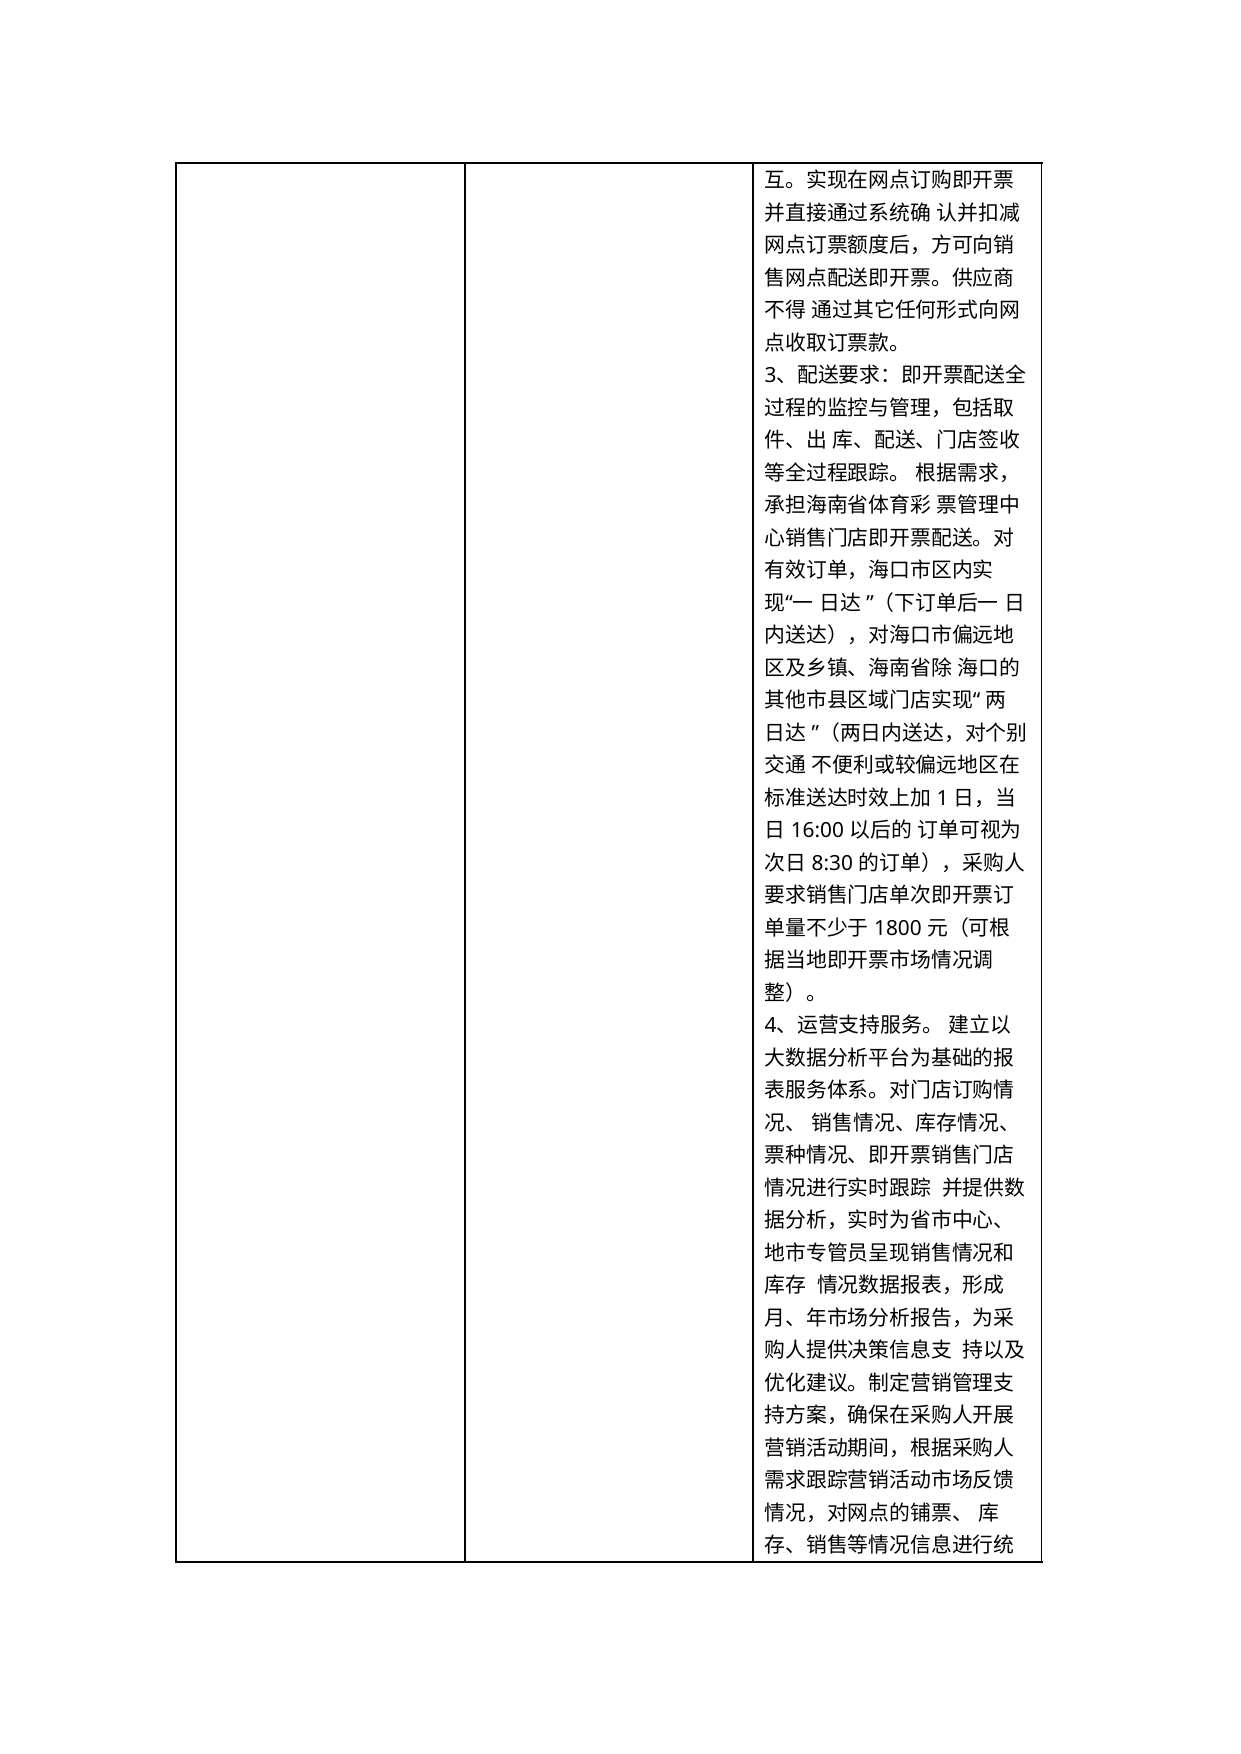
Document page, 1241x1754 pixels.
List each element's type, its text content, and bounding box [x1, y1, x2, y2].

table_cell 1 [177, 164, 464, 1561]
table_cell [754, 164, 1041, 1561]
table_cell [466, 164, 752, 1561]
